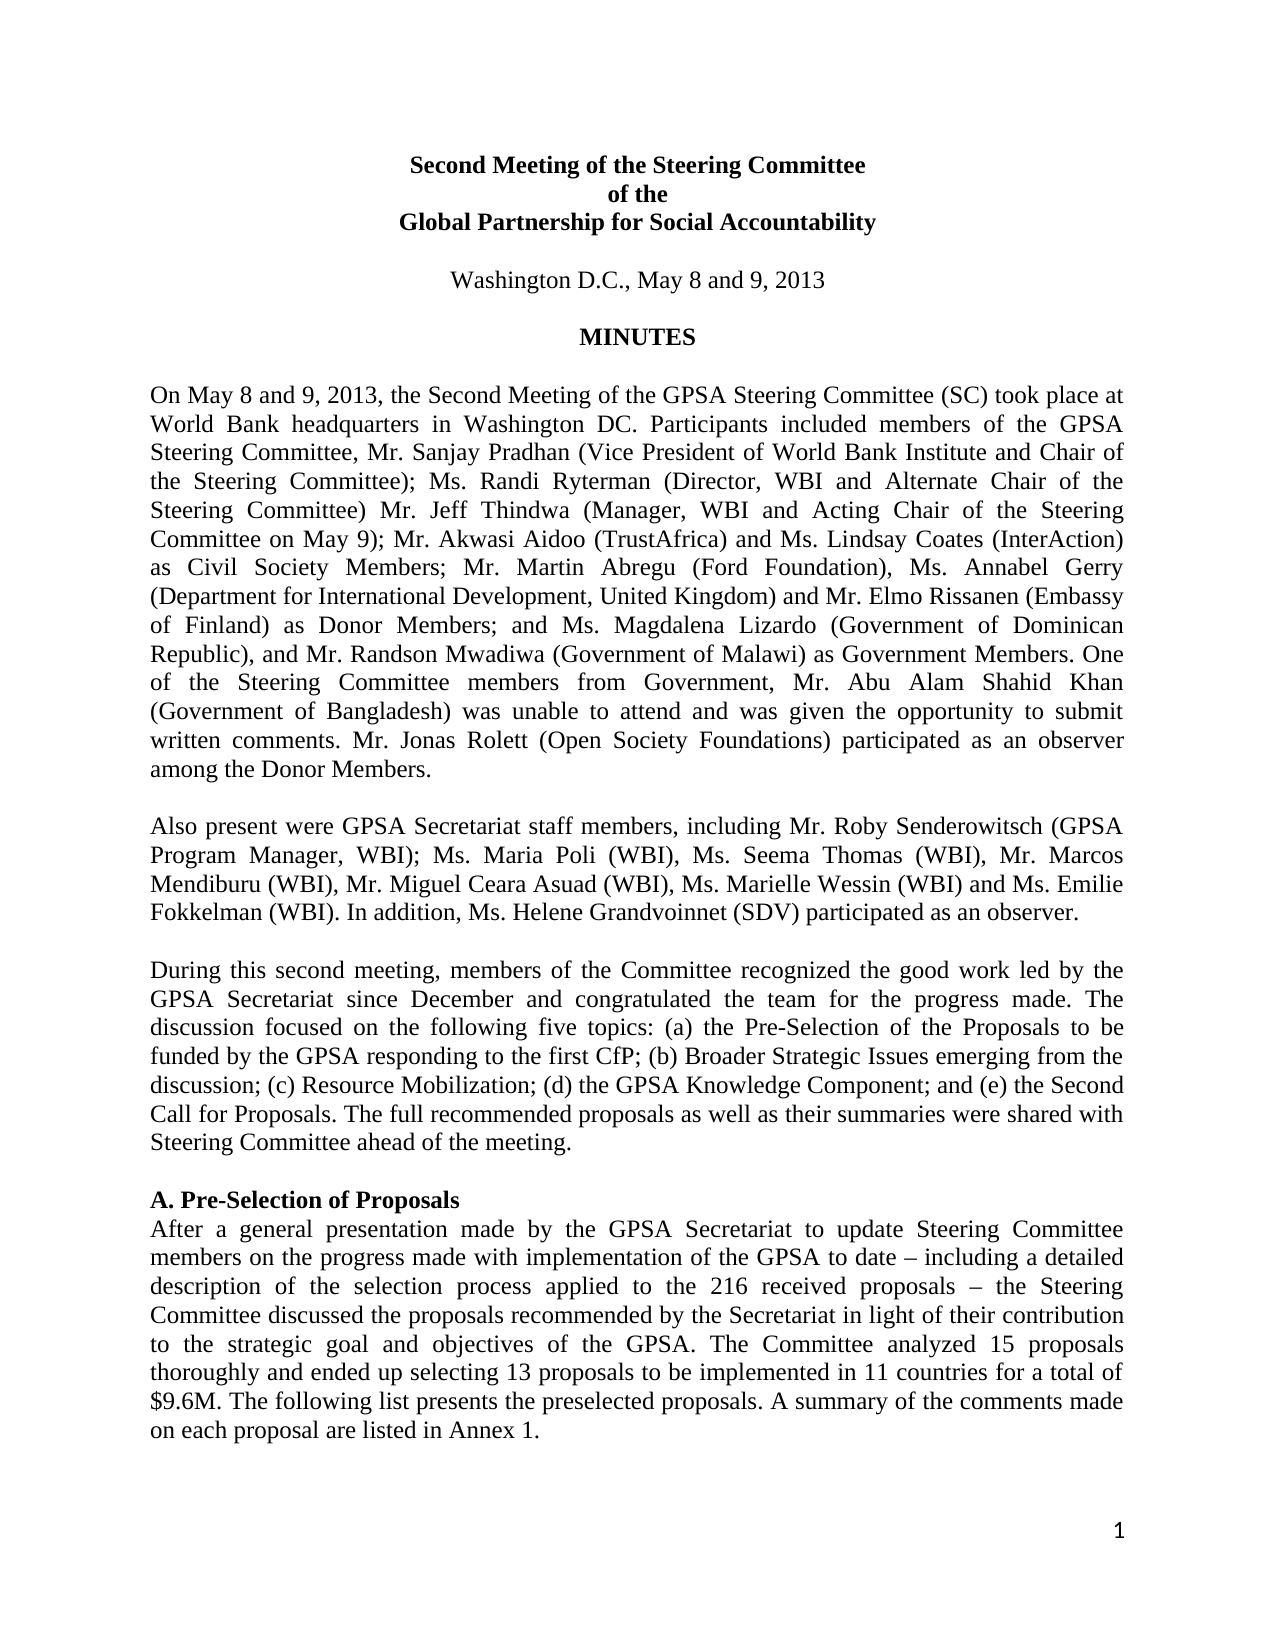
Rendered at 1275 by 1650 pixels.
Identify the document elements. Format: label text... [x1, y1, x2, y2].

text After a general presentation made by the GPSA Secretariat to update Steering Committee members on the progress made with implementation of the GPSA to date – including a detailed description of the selection process applied to the 216 received proposals – the Steering Committee discussed the proposals recommended by the Secretariat in light of their contribution to the strategic goal and objectives of the GPSA. The Committee analyzed 15 proposals thoroughly and ended up selecting 13 proposals to be implemented in 11 countries for a total of $9.6M. The following list presents the preselected proposals. A summary of the comments made on each proposal are listed in Annex 1. [150, 1214, 1125, 1444]
text Also present were GPSA Secretariat staff members, including Mr. Roby Senderowitsch (GPSA Program Manager, WBI); Ms. Maria Poli (WBI), Ms. Seema Thomas (WBI), Mr. Marcos Mendiburu (WBI), Mr. Miguel Ceara Asuad (WBI), Ms. Marielle Wessin (WBI) and Ms. Emilie Fokkelman (WBI). In addition, Ms. Helene Grandvoinnet (SDV) participated as an observer. [150, 811, 1125, 926]
text Second Meeting of the Steering Committee [150, 150, 1125, 179]
text A. Pre-Selection of Proposals [150, 1185, 1125, 1214]
text On May 8 and 9, 2013, the Second Meeting of the GPSA Steering Committee (SC) took place at World Bank headquarters in Washington DC. Participants included members of the GPSA Steering Committee, Mr. Sanjay Pradhan (Vice President of World Bank Institute and Chair of the Steering Committee); Ms. Randi Ryterman (Director, WBI and Alternate Chair of the Steering Committee) Mr. Jeff Thindwa (Manager, WBI and Acting Chair of the Steering Committee on May 9); Mr. Akwasi Aidoo (TrustAfrica) and Ms. Lindsay Coates (InterAction) as Civil Society Members; Mr. Martin Abregu (Ford Foundation), Ms. Annabel Gerry (Department for International Development, United Kingdom) and Mr. Elmo Rissanen (Embassy of Finland) as Donor Members; and Ms. Magdalena Lizardo (Government of Dominican Republic), and Mr. Randson Mwadiwa (Government of Malawi) as Government Members. One of the Steering Committee members from Government, Mr. Abu Alam Shahid Khan (Government of Bangladesh) was unable to attend and was given the opportunity to submit written comments. Mr. Jonas Rolett (Open Society Foundations) participated as an observer among the Donor Members. [150, 380, 1125, 782]
text Global Partnership for Social Accountability [150, 207, 1125, 236]
text Washington D.C., May 8 and 9, 2013 [150, 265, 1125, 294]
text of the [150, 179, 1125, 207]
text MINUTES [150, 322, 1125, 351]
text During this second meeting, members of the Committee recognized the good work led by the GPSA Secretariat since December and congratulated the team for the progress made. The discussion focused on the following five topics: (a) the Pre-Selection of the Proposals to be funded by the GPSA responding to the first CfP; (b) Broader Strategic Issues emerging from the discussion; (c) Resource Mobilization; (d) the GPSA Knowledge Component; and (e) the Second Call for Proposals. The full recommended proposals as well as their summaries were shared with Steering Committee ahead of the meeting. [150, 955, 1125, 1156]
